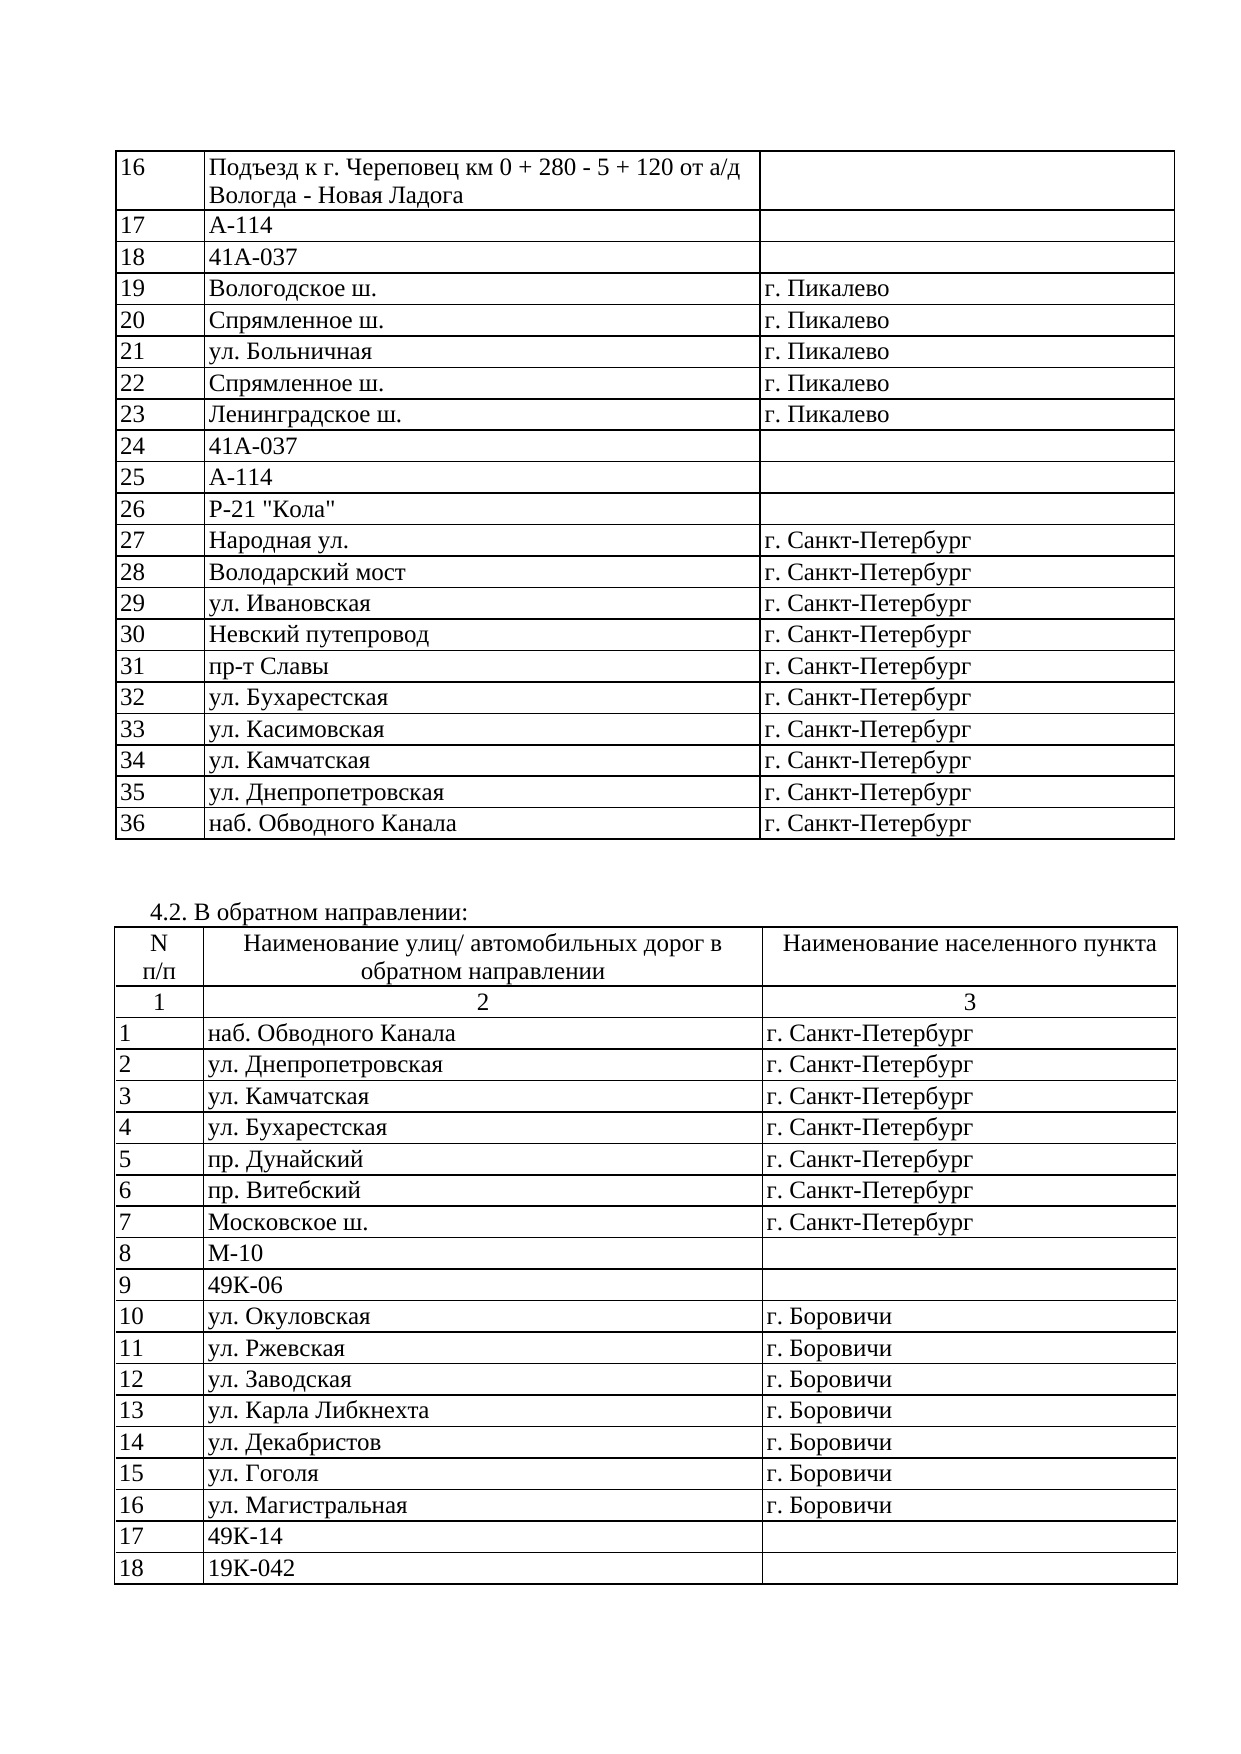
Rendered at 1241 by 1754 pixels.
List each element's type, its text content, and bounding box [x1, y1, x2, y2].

table_cell 23 [117, 400, 204, 429]
table_cell г. Боровичи [763, 1363, 1177, 1394]
table_cell г. Санкт-Петербург [763, 1205, 1177, 1237]
table_cell 9 [115, 1269, 203, 1300]
table_cell 6 [115, 1175, 203, 1205]
table_cell 5 [115, 1144, 203, 1174]
table_cell [763, 1268, 1177, 1300]
table_cell ул. Камчатская [204, 1081, 762, 1111]
table_cell 4 [115, 1112, 203, 1142]
table_cell [761, 152, 1174, 209]
table_cell пр. Дунайский [204, 1144, 762, 1174]
table_cell 12 [115, 1364, 203, 1394]
table_cell г. Санкт-Петербург [761, 525, 1174, 555]
table_cell 24 [117, 431, 204, 461]
table_cell А-114 [205, 211, 759, 241]
table_cell г. Санкт-Петербург [763, 1143, 1177, 1174]
table_cell 3 [763, 985, 1177, 1017]
table_cell г. Санкт-Петербург [761, 746, 1174, 775]
table_cell 31 [117, 651, 204, 681]
table_cell г. Санкт-Петербург [763, 1111, 1177, 1142]
table_cell Невский путепровод [205, 620, 759, 649]
table_cell Р-21 "Кола" [205, 494, 759, 524]
table_cell 29 [117, 588, 204, 618]
table_cell г. Пикалево [761, 368, 1174, 398]
table_cell 27 [117, 525, 204, 555]
table_cell г. Пикалево [761, 400, 1174, 429]
table_cell Спрямленное ш. [205, 368, 759, 398]
table_cell 3 [115, 1081, 203, 1111]
table_cell г. Санкт-Петербург [761, 588, 1174, 618]
table_cell 26 [117, 494, 204, 524]
table_cell 36 [117, 808, 204, 838]
table_cell [763, 1520, 1177, 1551]
table_cell Ленинградское ш. [205, 400, 759, 429]
table_cell 15 [115, 1458, 203, 1488]
table_cell г. Санкт-Петербург [761, 777, 1174, 807]
table_cell наб. Обводного Канала [204, 1018, 762, 1048]
table_cell 10 [115, 1301, 203, 1331]
table_cell ул. Заводская [204, 1364, 762, 1394]
table_cell г. Пикалево [761, 337, 1174, 366]
table_cell Вологодское ш. [205, 274, 759, 303]
table_cell 35 [117, 777, 204, 807]
table_cell 25 [117, 462, 204, 492]
table_cell А-114 [205, 462, 759, 492]
table_cell наб. Обводного Канала [205, 808, 759, 838]
table_cell 11 [115, 1332, 203, 1363]
table_cell г. Санкт-Петербург [761, 557, 1174, 587]
table_cell ул. Касимовская [205, 714, 759, 744]
table_cell Подъезд к г. Череповец км 0 + 280 - 5 + 120 от а/д Вологда - Новая Ладога [205, 152, 759, 209]
table_cell г. Санкт-Петербург [763, 1080, 1177, 1111]
table_cell ул. Магистральная [204, 1490, 762, 1520]
table_cell г. Боровичи [763, 1426, 1177, 1457]
table_cell 13 [115, 1395, 203, 1426]
table_cell 16 [115, 1490, 203, 1520]
table_header Наименование населенного пункта [763, 928, 1177, 985]
table_cell г. Пикалево [761, 305, 1174, 335]
table_cell г. Санкт-Петербург [761, 714, 1174, 744]
table_cell Московское ш. [204, 1207, 762, 1237]
table_cell ул. Окуловская [204, 1301, 762, 1331]
table_cell [761, 211, 1174, 241]
table_cell Володарский мост [205, 557, 759, 587]
table_cell ул. Днепропетровская [205, 777, 759, 807]
table_cell 22 [117, 368, 204, 398]
table_cell г. Санкт-Петербург [763, 1017, 1177, 1048]
table_cell ул. Днепропетровская [204, 1050, 762, 1079]
table_cell 32 [117, 683, 204, 712]
text 4.2. В обратном направлении: [150, 897, 1090, 926]
table_cell г. Санкт-Петербург [763, 1048, 1177, 1079]
table_cell 19 [117, 274, 204, 303]
table_cell 20 [117, 305, 204, 335]
table_cell [763, 1237, 1177, 1268]
table_cell 16 [117, 152, 204, 209]
table_cell г. Санкт-Петербург [761, 620, 1174, 649]
table_cell г. Санкт-Петербург [761, 651, 1174, 681]
table_cell ул. Больничная [205, 337, 759, 366]
table_cell ул. Карла Либкнехта [204, 1396, 762, 1426]
table_cell ул. Гоголя [204, 1459, 762, 1488]
table_header N п/п [115, 928, 203, 985]
table_cell г. Боровичи [763, 1300, 1177, 1331]
table_cell [761, 242, 1174, 272]
table_cell [763, 1551, 1177, 1583]
table_cell 30 [117, 620, 204, 649]
table_header Наименование улиц/ автомобильных дорог в обратном направлении [204, 928, 762, 985]
table_cell 17 [115, 1521, 203, 1551]
table_cell [761, 494, 1174, 524]
table_cell пр. Витебский [204, 1176, 762, 1205]
table_cell 18 [117, 242, 204, 272]
table_cell М-10 [204, 1238, 762, 1268]
table_cell ул. Ивановская [205, 588, 759, 618]
table_cell 17 [117, 211, 204, 241]
table_cell 7 [115, 1206, 203, 1237]
table_cell 19К-042 [204, 1553, 762, 1583]
table_cell 14 [115, 1427, 203, 1457]
table_cell [761, 462, 1174, 492]
table_cell г. Боровичи [763, 1457, 1177, 1488]
table_cell 49К-06 [204, 1270, 762, 1300]
table_cell г. Боровичи [763, 1489, 1177, 1520]
table_cell ул. Бухарестская [205, 683, 759, 712]
table_cell 2 [204, 987, 762, 1017]
table_cell ул. Ржевская [204, 1333, 762, 1363]
table_cell 1 [115, 986, 203, 1017]
table_cell г. Санкт-Петербург [761, 683, 1174, 712]
table_cell г. Пикалево [761, 274, 1174, 303]
table_cell г. Санкт-Петербург [763, 1174, 1177, 1205]
table_cell ул. Камчатская [205, 746, 759, 775]
table_cell 49К-14 [204, 1522, 762, 1551]
table_cell г. Боровичи [763, 1394, 1177, 1426]
table_cell г. Санкт-Петербург [761, 808, 1174, 838]
table_cell 2 [115, 1049, 203, 1079]
table_cell 34 [117, 746, 204, 775]
table_cell Спрямленное ш. [205, 305, 759, 335]
table_cell 28 [117, 557, 204, 587]
table_cell ул. Бухарестская [204, 1113, 762, 1142]
table_cell 33 [117, 714, 204, 744]
table_cell ул. Декабристов [204, 1427, 762, 1457]
table_cell пр-т Славы [205, 651, 759, 681]
table_cell 21 [117, 337, 204, 366]
table_cell Народная ул. [205, 525, 759, 555]
table_cell 41А-037 [205, 431, 759, 461]
table_cell 1 [115, 1018, 203, 1048]
table_cell 8 [115, 1238, 203, 1268]
table_cell 41А-037 [205, 242, 759, 272]
table_cell 18 [115, 1553, 203, 1583]
table_cell г. Боровичи [763, 1331, 1177, 1363]
table_cell [761, 431, 1174, 461]
